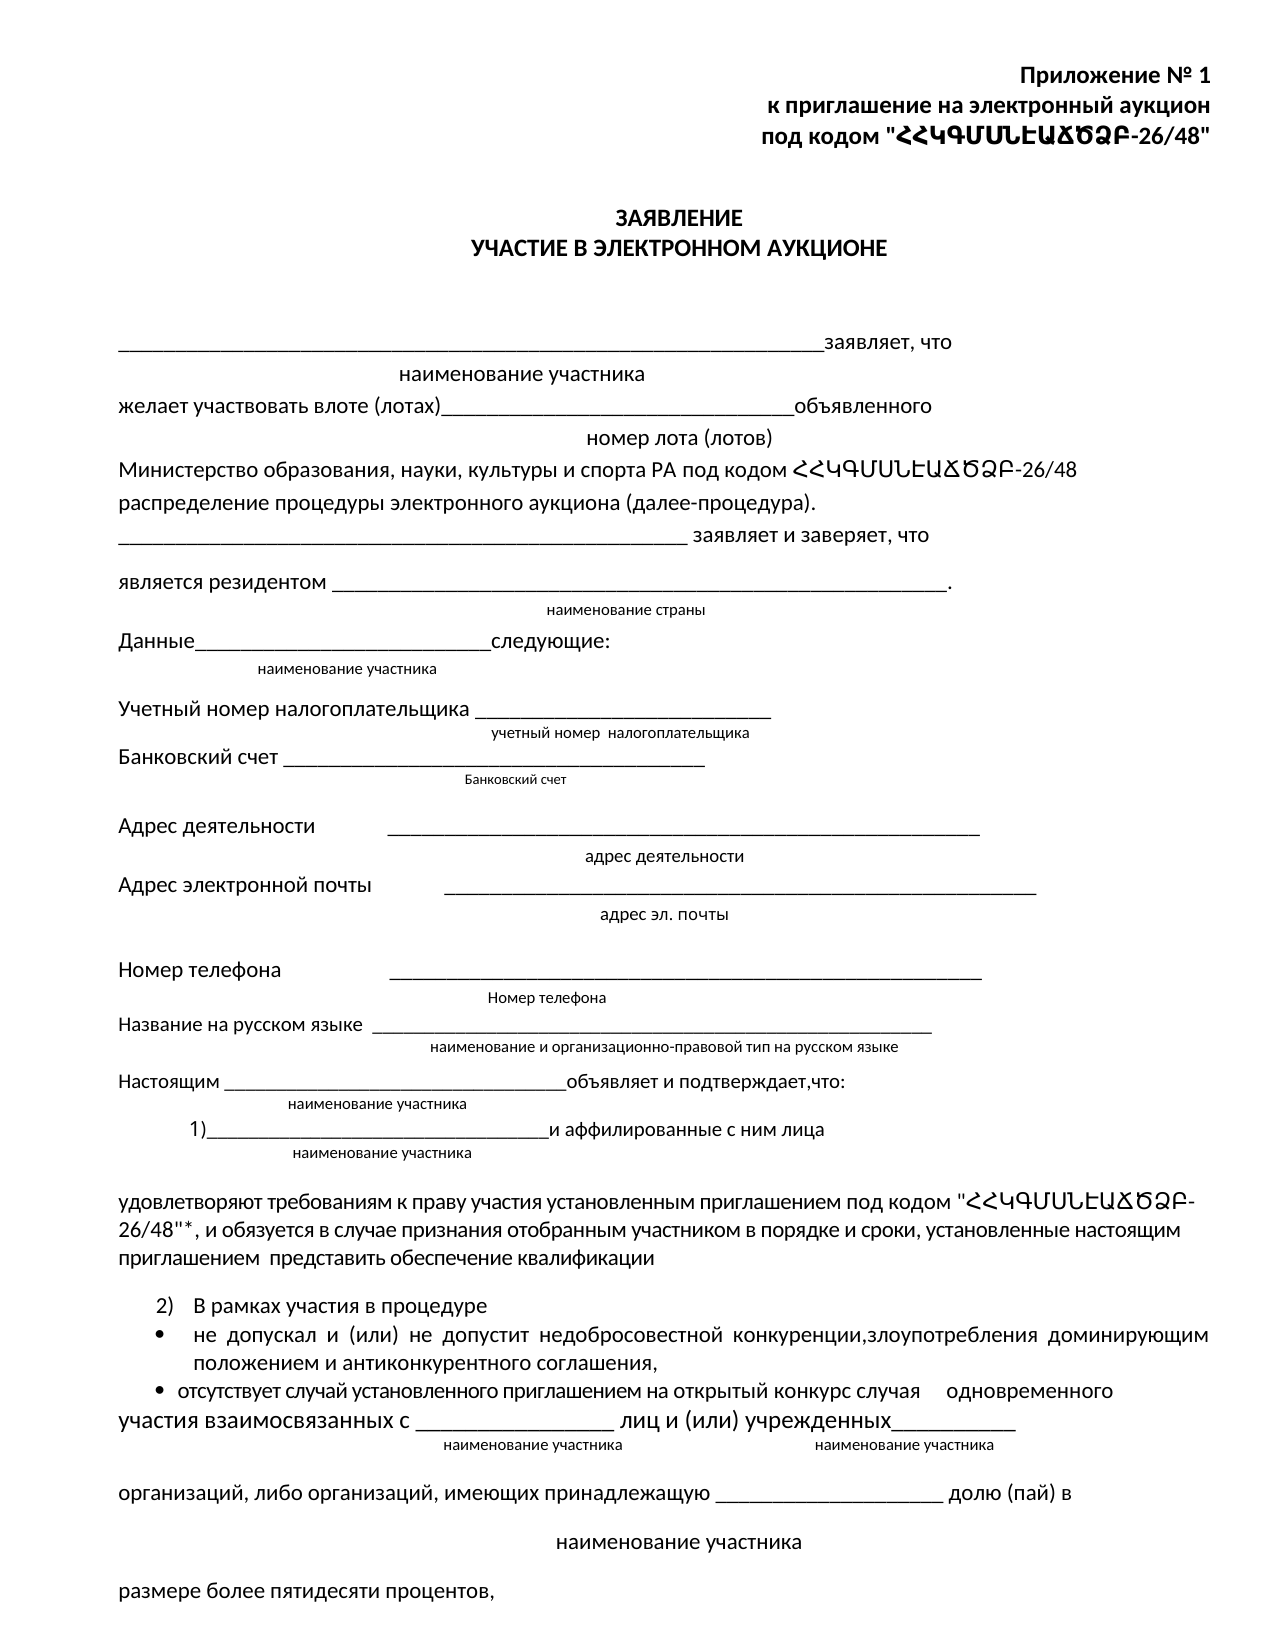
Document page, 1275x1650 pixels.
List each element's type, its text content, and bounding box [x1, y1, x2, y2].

text наименование и организационно-правовой тип на русском языке [118, 1036, 1211, 1056]
text желает участвовать влоте (лотах)_______________________________объявленного [118, 391, 1211, 419]
text Настоящим _________________________________объявляет и подтверждает,что: [118, 1068, 1211, 1093]
text УЧАСТИЕ В ЭЛЕКТРОННОМ АУКЦИОНЕ [148, 232, 1211, 263]
text к приглашение на электронный аукцион [148, 89, 1211, 120]
text адрес эл. почты [118, 902, 1211, 925]
text номер лота (лотов) [576, 423, 1211, 451]
text удовлетворяют требованиям к праву участия установленным приглашением под кодом "ՀՀԿԳՄՍՆԷԱՃԾՁԲ-26/48"*, и обязуется в случае признания отобранным участником в порядке и сроки, установленные настоящим приглашением представить обеспечение квалификации [118, 1187, 1211, 1271]
text Адрес деятельности ____________________________________________________ [118, 812, 1211, 839]
text наименование участника [118, 1142, 1211, 1163]
list В рамках участия в процедуре [156, 1292, 1211, 1320]
text под кодом "ՀՀԿԳՄՍՆԷԱՃԾՁԲ-26/48" [148, 120, 1211, 151]
text учетный номер налогоплательщика [118, 722, 1211, 742]
text __________________________________________________ заявляет и заверяет, что [118, 520, 1211, 548]
text Данные__________________________следующие: [118, 626, 1211, 654]
text размере более пятидесяти процентов, [118, 1576, 1211, 1604]
text распределение процедуры электронного аукциона (далее-процедура). [118, 488, 1211, 516]
text наименование участника наименование участника [443, 1434, 1211, 1454]
text ______________________________________________________________заявляет, что [118, 327, 1211, 355]
text 1)_________________________________и аффилированные с ним лица [118, 1114, 1211, 1142]
text является резидентом ______________________________________________________. [118, 567, 1211, 596]
text ЗАЯВЛЕНИЕ [148, 202, 1211, 232]
text наименование участника [118, 1527, 1211, 1555]
text участия взаимосвязанных с ________________ лиц и (или) учрежденных__________ [118, 1404, 1211, 1434]
text Учетный номер налогоплательщика __________________________ [118, 694, 1211, 722]
text Банковский счет _____________________________________ [118, 742, 1211, 770]
list не допускал и (или) не допустит недобросовестной конкуренции,злоупотребления доминирующим положением и антиконкурентного соглашения, [156, 1320, 1211, 1376]
text Адрес электронной почты ____________________________________________________ [118, 870, 1211, 898]
text Номер телефона [487, 987, 1211, 1008]
text организаций, либо организаций, имеющих принадлежащую ____________________ долю (пай) в [118, 1478, 1211, 1506]
text Министерство образования, науки, культуры и спорта РА под кодом ՀՀԿԳՄՍՆԷԱՃԾՁԲ-26/48 [118, 456, 1211, 484]
list отсутствует случай установленного приглашением на открытый конкурс случая одновременного [156, 1376, 1211, 1404]
text наименование страны [546, 600, 1211, 620]
text наименование участника [118, 658, 1211, 678]
text Приложение № 1 [118, 59, 1211, 89]
text адрес деятельности [118, 844, 1211, 867]
text наименование участника [118, 1093, 1211, 1114]
text Банковский счет [118, 770, 1211, 788]
text Номер телефона ____________________________________________________ [118, 955, 1211, 983]
text Название на русском языке ______________________________________________________ [118, 1011, 1211, 1036]
text наименование участника [399, 359, 1211, 387]
